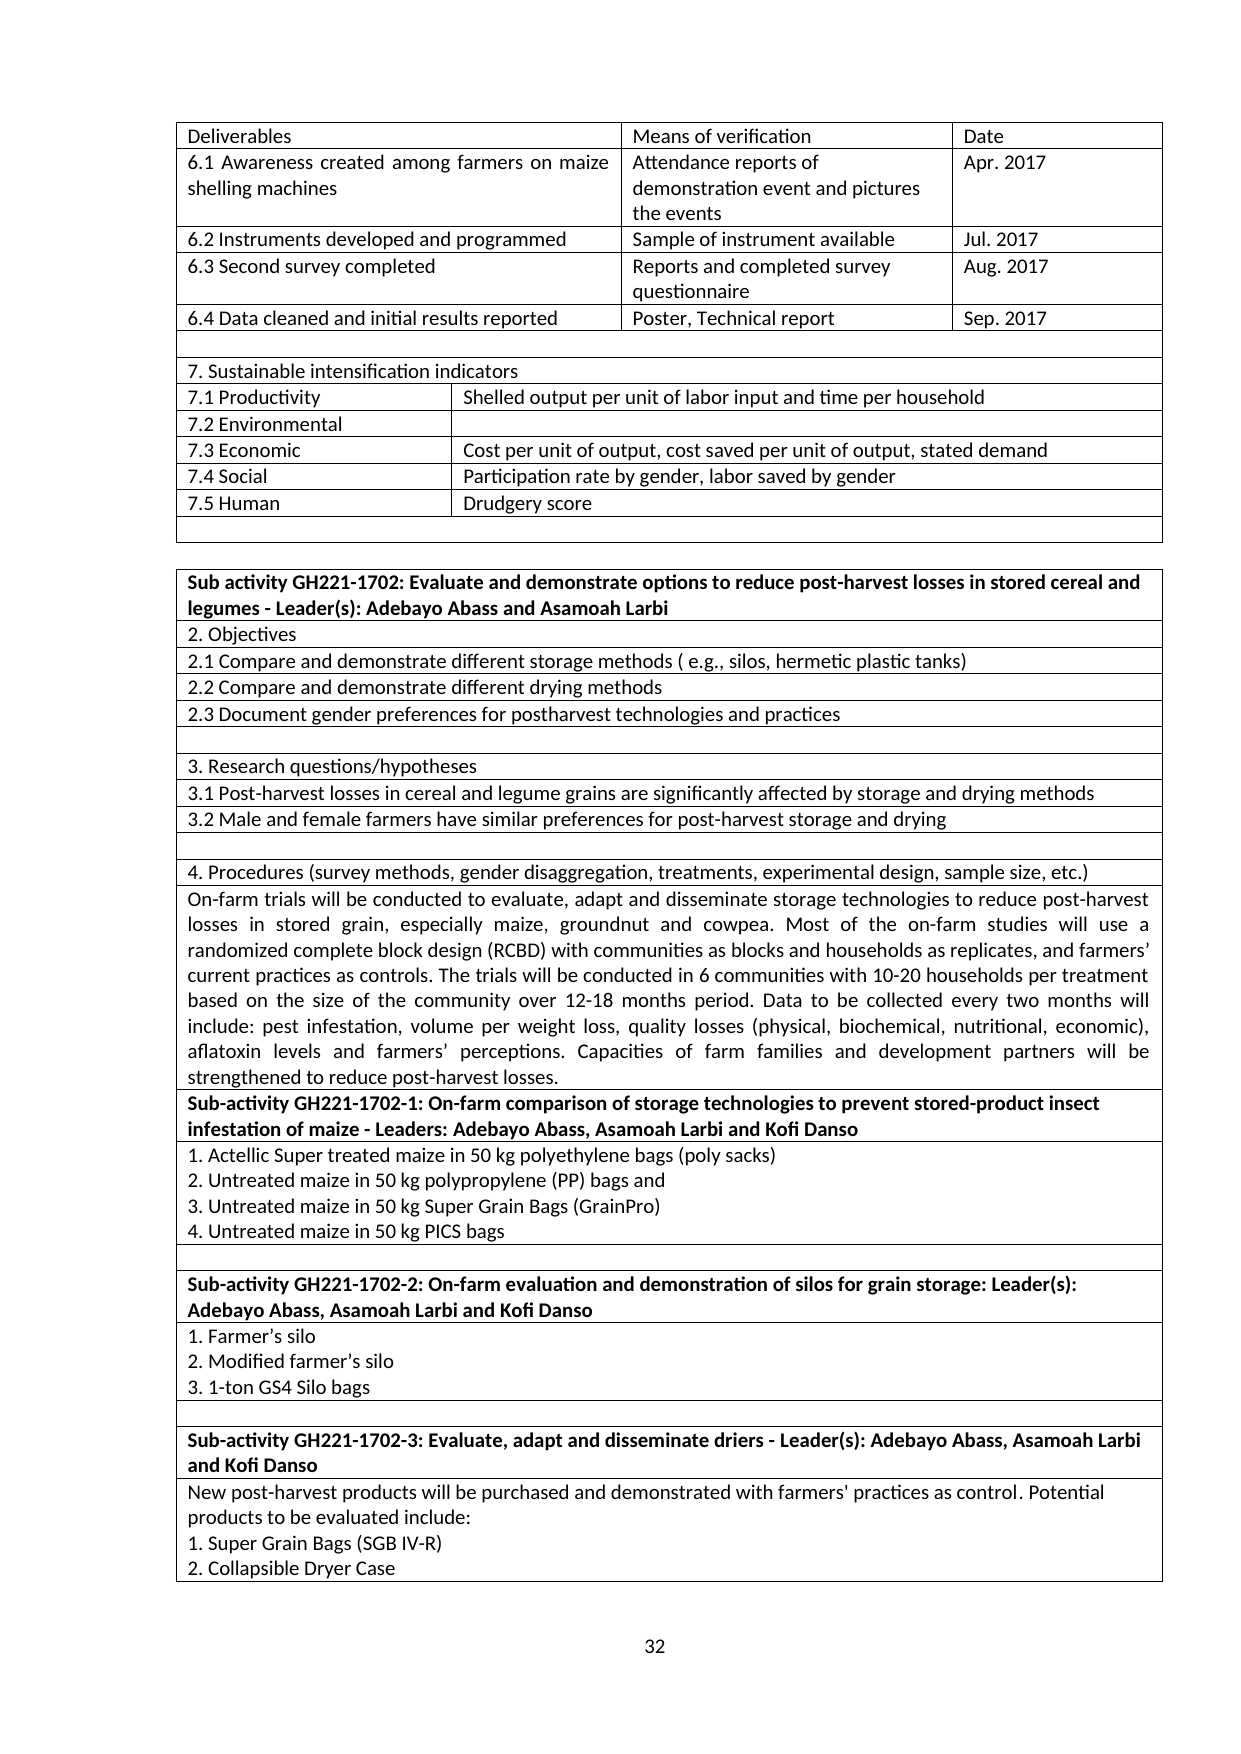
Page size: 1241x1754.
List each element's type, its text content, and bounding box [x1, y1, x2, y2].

table_cell 3.1 Post-harvest losses in cereal and legume grains are significantly affected by storage and drying methods [177, 780, 1162, 806]
table_cell Sub-activity GH221-1702-1: On-farm comparison of storage technologies to prevent stored-product insect infestation of maize - Leaders: Adebayo Abass, Asamoah Larbi and Kofi Danso [177, 1090, 1162, 1141]
table_cell 6.2 Instruments developed and programmed [177, 227, 621, 252]
table_cell Participation rate by gender, labor saved by gender [452, 464, 1162, 489]
table_cell 7. Sustainable intensification indicators [177, 358, 1162, 383]
table_cell 7.3 Economic [177, 437, 451, 463]
table_cell 3. Research questions/hypotheses [177, 754, 1162, 779]
table_header Sub activity GH221-1702: Evaluate and demonstrate options to reduce post-harvest losses in stored cereal and legumes - Leader(s): Adebayo Abass and Asamoah Larbi [177, 570, 1162, 620]
table_cell [177, 727, 1162, 753]
table_cell Drudgery score [452, 490, 1162, 516]
table_cell Jul. 2017 [953, 227, 1162, 252]
table_cell Date [953, 123, 1162, 148]
table_cell Shelled output per unit of labor input and time per household [452, 384, 1162, 410]
table_cell Poster, Technical report [622, 305, 952, 330]
table_cell [177, 1401, 1162, 1426]
table_cell Apr. 2017 [953, 149, 1162, 226]
table_cell 1. Farmer’s silo 2. Modified farmer’s silo 3. 1-ton GS4 Silo bags [177, 1323, 1162, 1399]
table_cell 2.2 Compare and demonstrate different drying methods [177, 674, 1162, 700]
table_cell 2.1 Compare and demonstrate different storage methods ( e.g., silos, hermetic plastic tanks) [177, 648, 1162, 673]
table_cell 6.1 Awareness created among farmers on maize shelling machines [177, 149, 621, 226]
table_cell 2. Objectives [177, 621, 1162, 647]
table_cell [177, 331, 1162, 357]
table_cell 7.2 Environmental [177, 411, 451, 436]
table_cell 2.3 Document gender preferences for postharvest technologies and practices [177, 701, 1162, 726]
table_cell [177, 833, 1162, 858]
table_cell 1. Actellic Super treated maize in 50 kg polyethylene bags (poly sacks) 2. Untreated maize in 50 kg polypropylene (PP) bags and 3. Untreated maize in 50 kg Super Grain Bags (GrainPro) 4. Untreated maize in 50 kg PICS bags [177, 1142, 1162, 1244]
table_cell Aug. 2017 [953, 253, 1162, 304]
table_cell 7.5 Human [177, 490, 451, 516]
table_cell Sub-activity GH221-1702-2: On-farm evaluation and demonstration of silos for grain storage: Leader(s): Adebayo Abass, Asamoah Larbi and Kofi Danso [177, 1271, 1162, 1322]
table_cell [177, 517, 1162, 542]
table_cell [177, 1479, 1162, 1581]
table_cell [452, 411, 1162, 436]
table_cell Sample of instrument available [622, 227, 952, 252]
table_cell 6.3 Second survey completed [177, 253, 621, 304]
table_cell Reports and completed survey questionnaire [622, 253, 952, 304]
table_cell Sub-activity GH221-1702-3: Evaluate, adapt and disseminate driers - Leader(s): Adebayo Abass, Asamoah Larbi and Kofi Danso [177, 1427, 1162, 1478]
table_cell On-farm trials will be conducted to evaluate, adapt and disseminate storage technologies to reduce post-harvest losses in stored grain, especially maize, groundnut and cowpea. Most of the on-farm studies will use a randomized complete block design (RCBD) with communities as blocks and households as replicates, and farmers’ current practices as controls. The trials will be conducted in 6 communities with 10-20 households per treatment based on the size of the community over 12-18 months period. Data to be collected every two months will include: pest infestation, volume per weight loss, quality losses (physical, biochemical, nutritional, economic), aflatoxin levels and farmers’ perceptions. Capacities of farm families and development partners will be strengthened to reduce post-harvest losses. [177, 886, 1162, 1089]
table_cell 7.1 Productivity [177, 384, 451, 410]
table_cell 4. Procedures (survey methods, gender disaggregation, treatments, experimental design, sample size, etc.) [177, 860, 1162, 885]
table_cell Attendance reports of demonstration event and pictures the events [622, 149, 952, 226]
table_cell Cost per unit of output, cost saved per unit of output, stated demand [452, 437, 1162, 463]
table_cell 3.2 Male and female farmers have similar preferences for post-harvest storage and drying [177, 807, 1162, 832]
table_cell Deliverables [177, 123, 621, 148]
table_cell [177, 1245, 1162, 1270]
table_cell Sep. 2017 [953, 305, 1162, 330]
table_cell 6.4 Data cleaned and initial results reported [177, 305, 621, 330]
table_cell 7.4 Social [177, 464, 451, 489]
table_cell Means of verification [622, 123, 952, 148]
